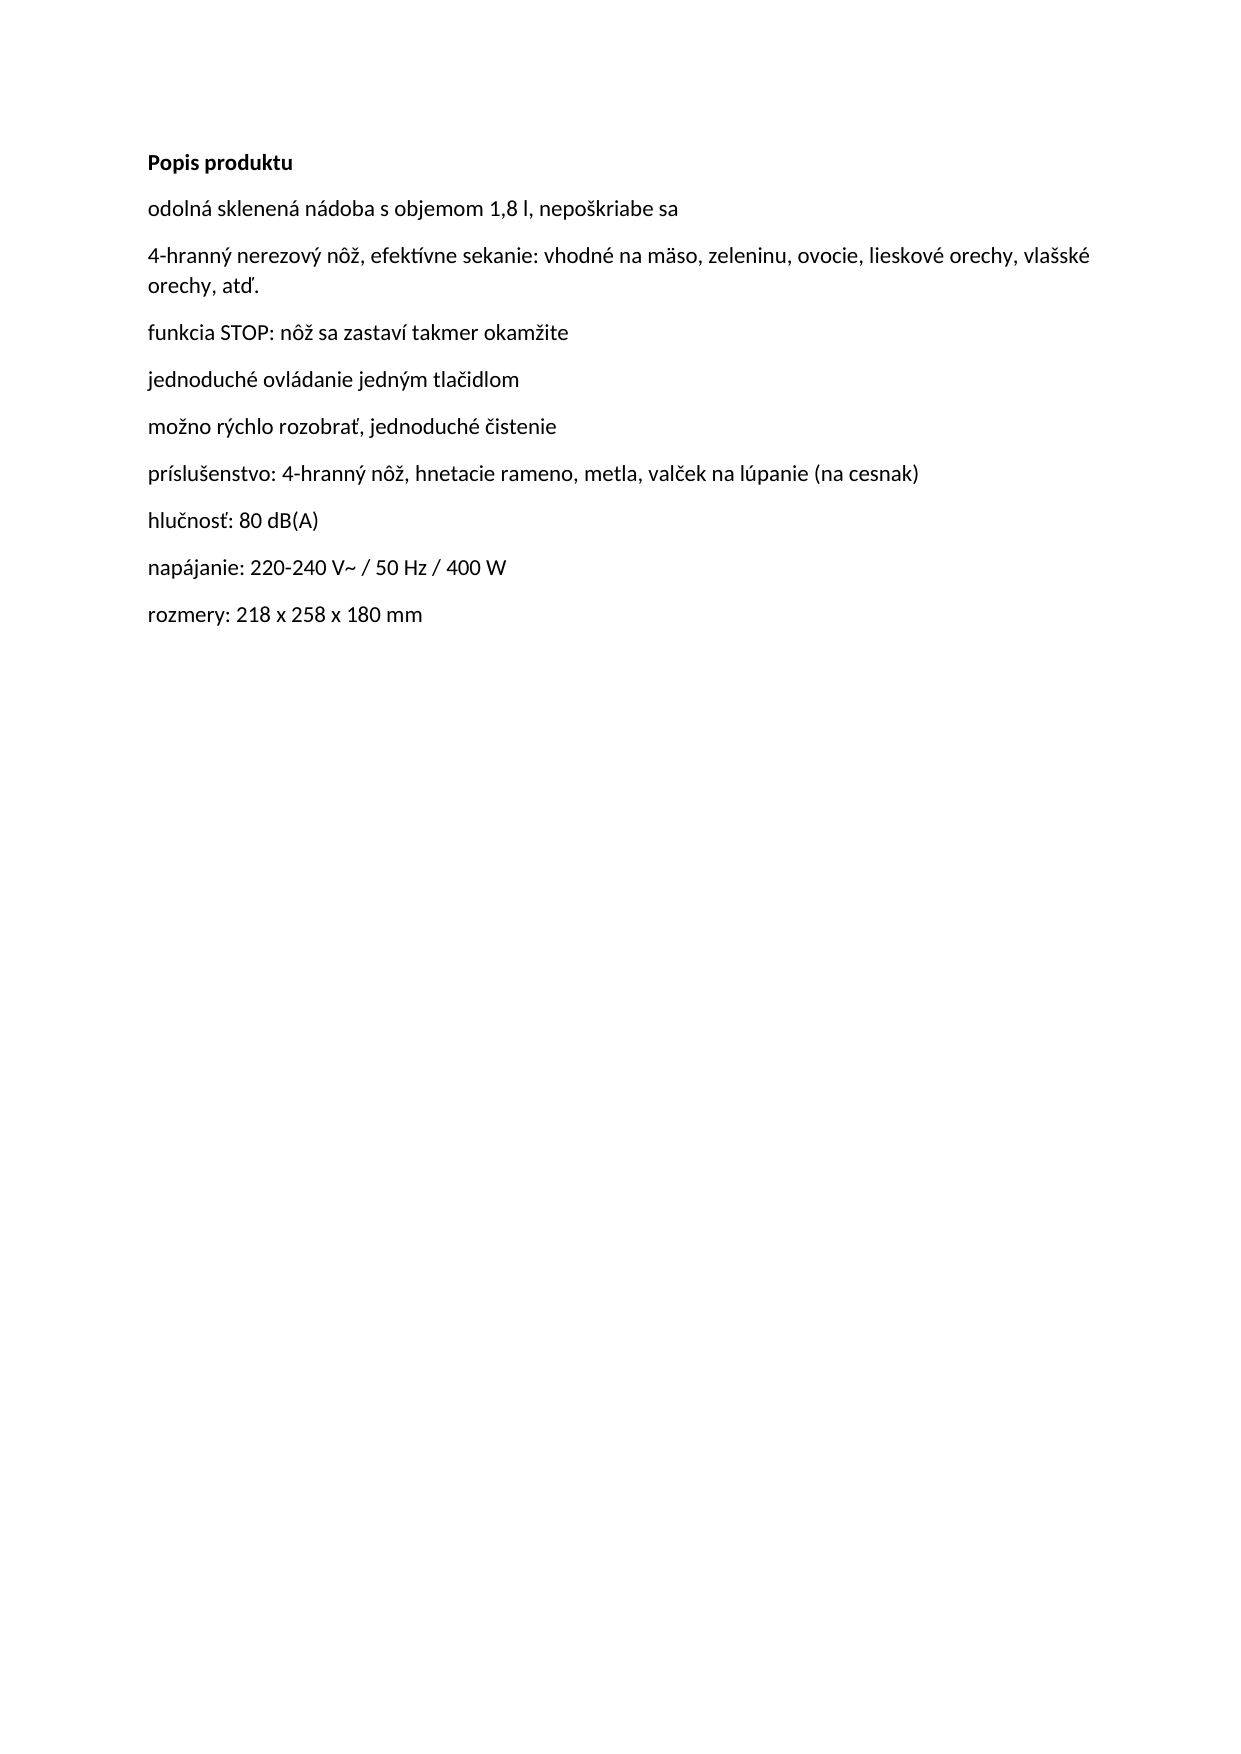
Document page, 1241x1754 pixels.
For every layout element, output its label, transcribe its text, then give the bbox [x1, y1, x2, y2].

text funkcia STOP: nôž sa zastaví takmer okamžite [148, 318, 1093, 346]
text príslušenstvo: 4-hranný nôž, hnetacie rameno, metla, valček na lúpanie (na cesnak) [148, 459, 1093, 487]
text odolná sklenená nádoba s objemom 1,8 l, nepoškriabe sa [148, 194, 1093, 222]
text rozmery: 218 x 258 x 180 mm [148, 600, 1093, 628]
text jednoduché ovládanie jedným tlačidlom [148, 365, 1093, 393]
text Popis produktu [148, 148, 1093, 176]
text možno rýchlo rozobrať, jednoduché čistenie [148, 412, 1093, 440]
text hlučnosť: 80 dB(A) [148, 506, 1093, 534]
text napájanie: 220-240 V~ / 50 Hz / 400 W [148, 553, 1093, 581]
text 4-hranný nerezový nôž, efektívne sekanie: vhodné na mäso, zeleninu, ovocie, lieskové orechy, vlašské orechy, atď. [148, 241, 1093, 299]
